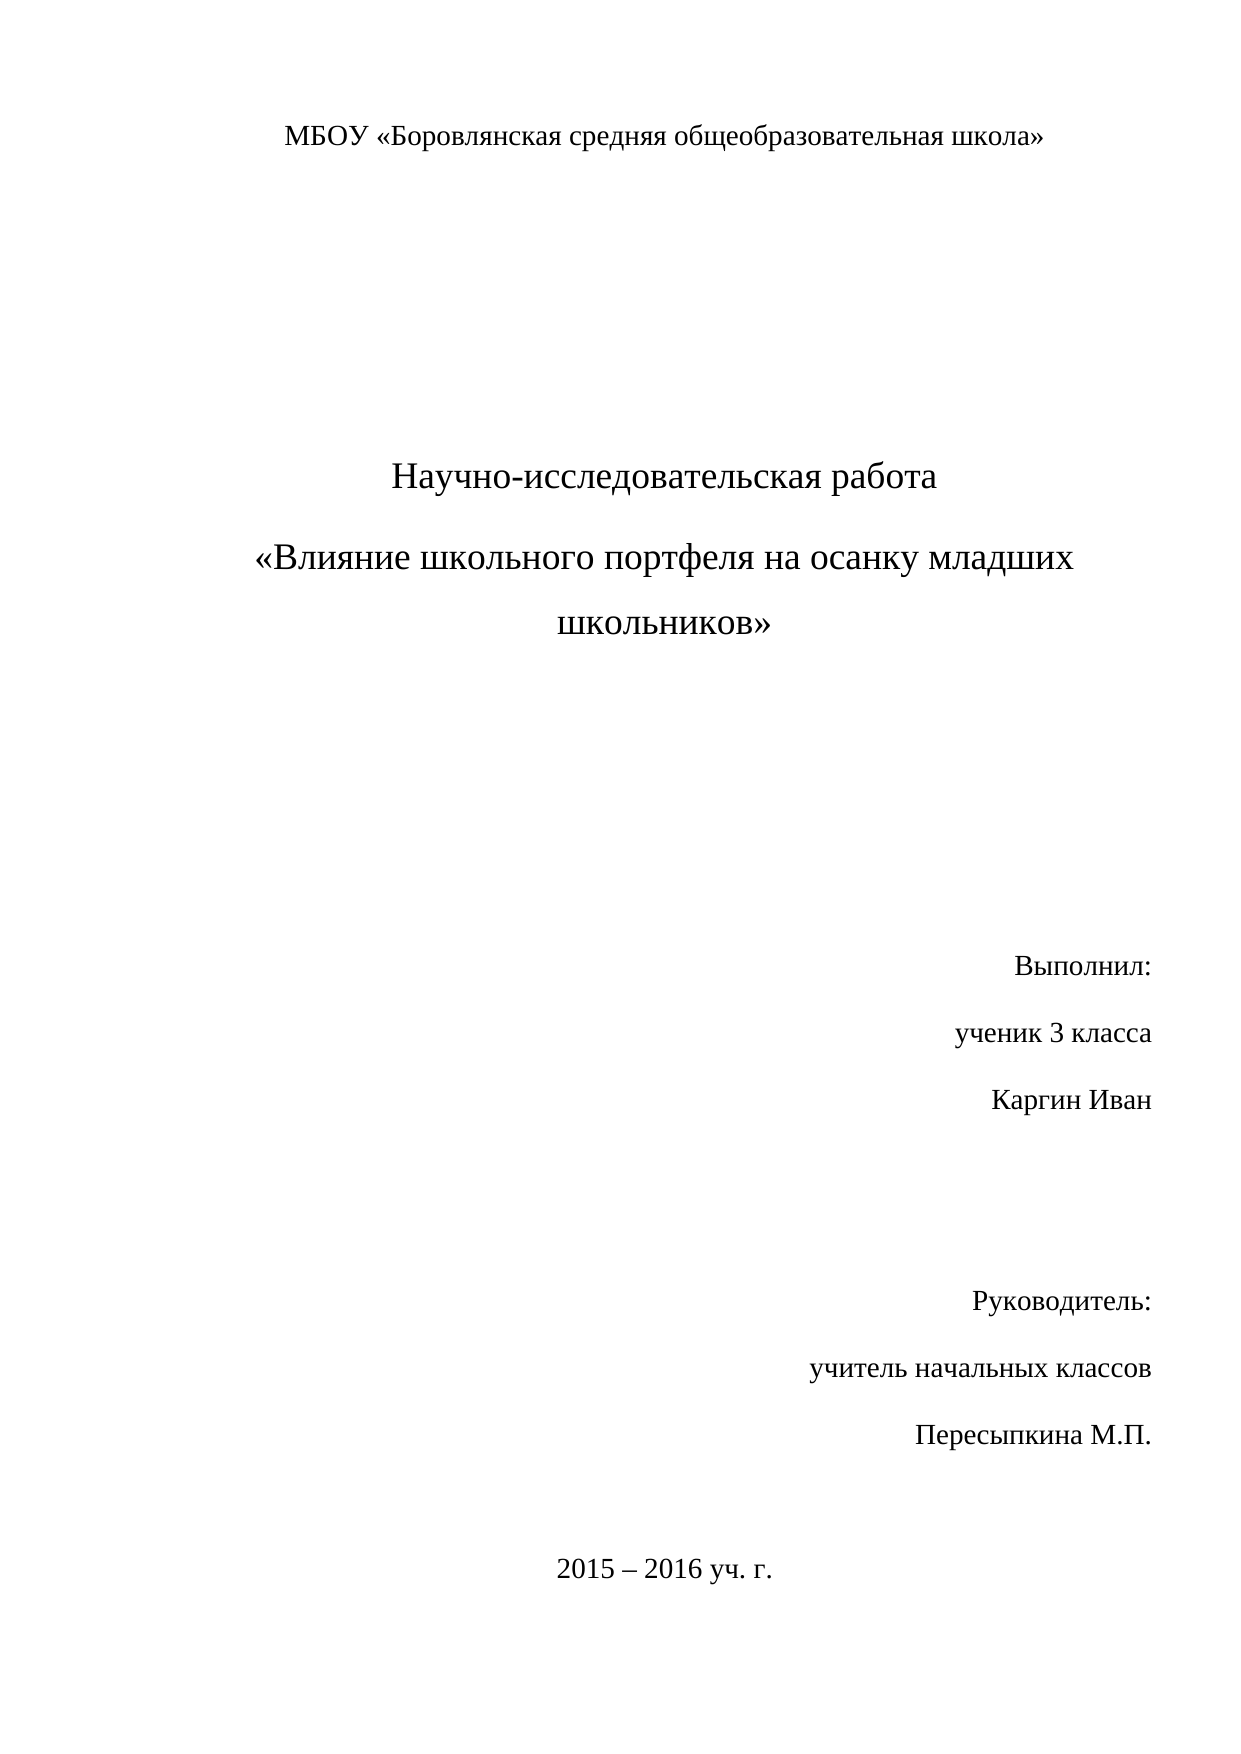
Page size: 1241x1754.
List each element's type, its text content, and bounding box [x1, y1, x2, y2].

text Выполнил: [177, 948, 1152, 982]
text ученик 3 класса [177, 1015, 1152, 1049]
text учитель начальных классов [177, 1350, 1152, 1384]
text Каргин Иван [177, 1082, 1152, 1116]
text «Влияние школьного портфеля на осанку младших школьников» [177, 534, 1152, 642]
text Руководитель: [177, 1283, 1152, 1317]
text Научно-исследовательская работа [177, 453, 1152, 496]
text 2015 – 2016 уч. г. [177, 1551, 1152, 1585]
text Пересыпкина М.П. [177, 1417, 1152, 1451]
text МБОУ «Боровлянская средняя общеобразовательная школа» [177, 118, 1152, 152]
